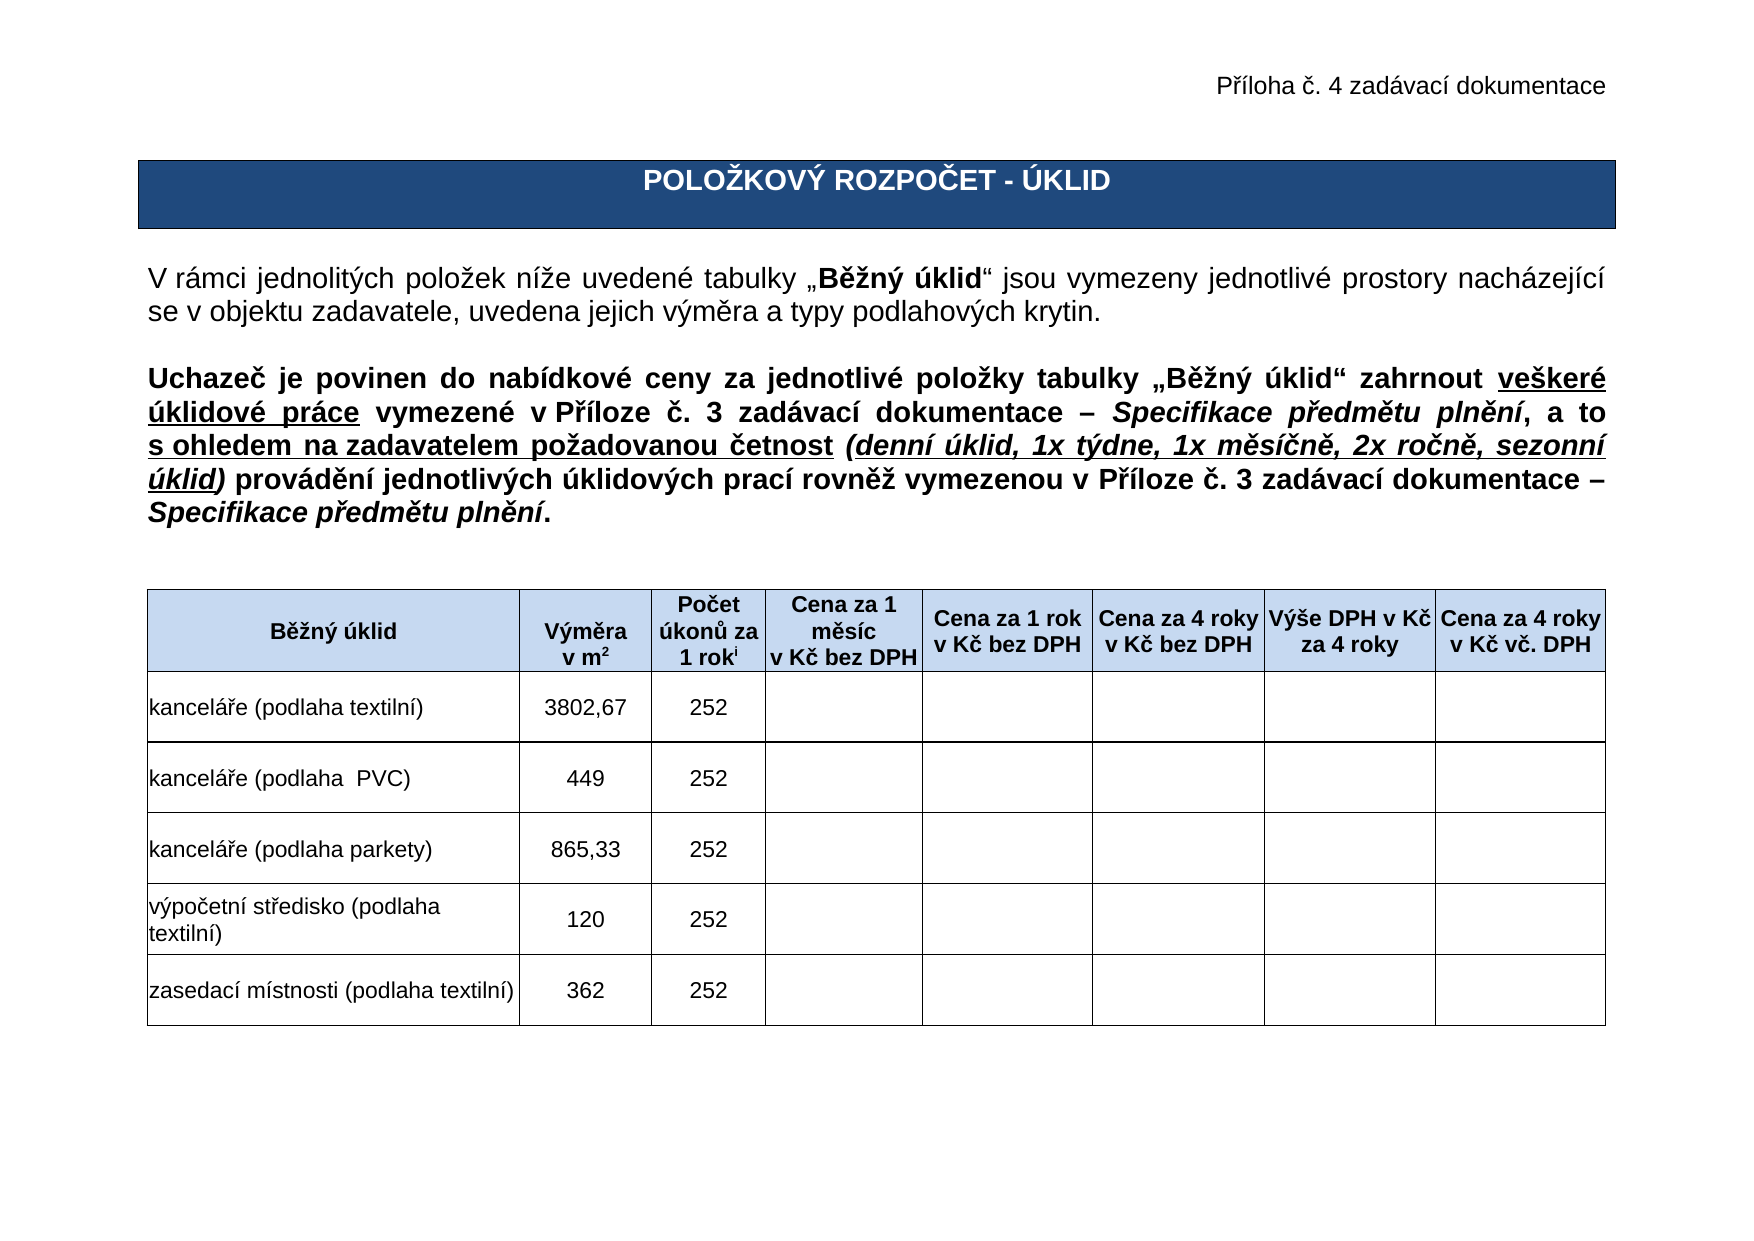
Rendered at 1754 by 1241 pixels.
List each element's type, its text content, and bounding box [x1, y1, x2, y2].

table_header Výměra v m2 [520, 590, 651, 671]
table_cell [1436, 884, 1605, 954]
table_cell zasedací místnosti (podlaha textilní) [148, 955, 519, 1025]
table_cell [1093, 672, 1264, 741]
table_cell [1093, 813, 1264, 883]
table_cell kanceláře (podlaha PVC) [148, 743, 519, 812]
table_cell 252 [652, 955, 765, 1025]
table_cell výpočetní středisko (podlaha textilní) [148, 884, 519, 954]
table_cell kanceláře (podlaha parkety) [148, 813, 519, 883]
table_cell [1265, 813, 1435, 883]
table_cell 362 [520, 955, 651, 1025]
table_cell [923, 743, 1092, 812]
table_cell 252 [652, 884, 765, 954]
table_cell 252 [652, 743, 765, 812]
table_cell [1093, 884, 1264, 954]
table_header Výše DPH v Kč za 4 roky [1265, 590, 1435, 671]
table_cell [923, 884, 1092, 954]
table_cell 120 [520, 884, 651, 954]
table_cell [1265, 884, 1435, 954]
table_cell 252 [652, 672, 765, 741]
table_cell 449 [520, 743, 651, 812]
table_cell [766, 672, 922, 741]
table_header Počet úkonů za 1 rok [652, 590, 765, 671]
table_cell [1436, 813, 1605, 883]
table_cell [923, 672, 1092, 741]
table_cell [1093, 743, 1264, 812]
table_cell [923, 813, 1092, 883]
table_cell [923, 955, 1092, 1025]
text POLOŽKOVÝ ROZPOČET - ÚKLID [139, 161, 1615, 228]
table_cell [1265, 955, 1435, 1025]
table_header Cena za 4 roky v Kč bez DPH [1093, 590, 1264, 671]
table_cell [766, 743, 922, 812]
table_cell [766, 884, 922, 954]
table_cell 3802,67 [520, 672, 651, 741]
table_cell [1265, 743, 1435, 812]
text Uchazeč je povinen do nabídkové ceny za jednotlivé položky tabulky „Běžný úklid“ zahrnout veškeré úklidové práce vymezené v Příloze č. 3 zadávací dokumentace – Specifikace předmětu plnění, a to s ohledem na zadavatelem požadovanou četnost (denní úklid, 1x týdne, 1x měsíčně, 2x ročně, sezonní úklid) provádění jednotlivých úklidových prací rovněž vymezenou v Příloze č. 3 zadávací dokumentace – Specifikace předmětu plnění. [148, 361, 1606, 529]
table_cell [1265, 672, 1435, 741]
table_header Cena za 1 rok v Kč bez DPH [923, 590, 1092, 671]
table_cell [1436, 672, 1605, 741]
table_header Cena za 1 měsíc v Kč bez DPH [766, 590, 922, 671]
table_cell [766, 813, 922, 883]
table_cell [766, 955, 922, 1025]
table_cell 865,33 [520, 813, 651, 883]
text V rámci jednolitých položek níže uvedené tabulky „Běžný úklid“ jsou vymezeny jednotlivé prostory nacházející se v objektu zadavatele, uvedena jejich výměra a typy podlahových krytin. [148, 261, 1606, 328]
table_cell kanceláře (podlaha textilní) [148, 672, 519, 741]
table_cell [1436, 955, 1605, 1025]
table_header Běžný úklid [148, 590, 519, 671]
table_cell [1436, 743, 1605, 812]
table_header Cena za 4 roky v Kč vč. DPH [1436, 590, 1605, 671]
table_cell 252 [652, 813, 765, 883]
table_cell [1093, 955, 1264, 1025]
